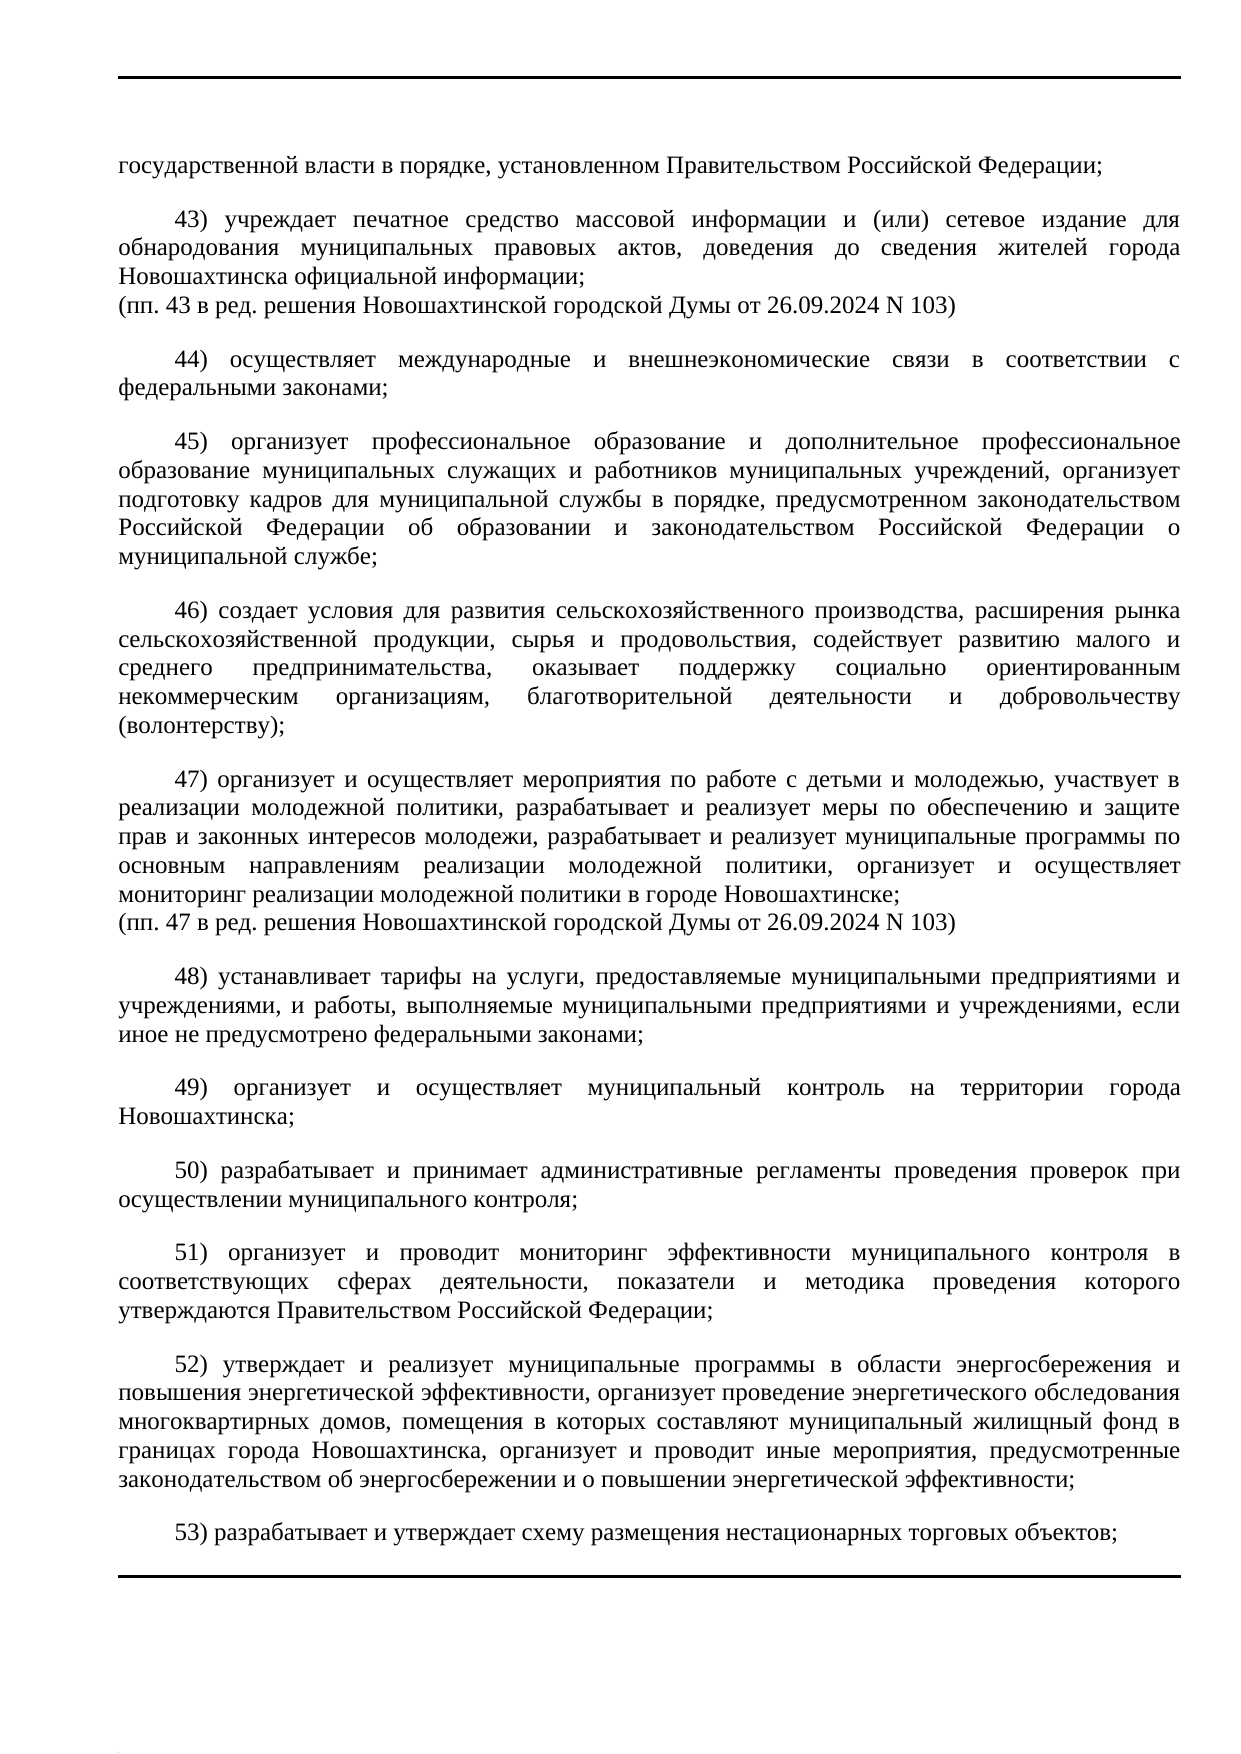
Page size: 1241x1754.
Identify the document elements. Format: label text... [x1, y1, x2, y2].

text 46) создает условия для развития сельскохозяйственного производства, расширения рынка сельскохозяйственной продукции, сырья и продовольствия, содействует развитию малого и среднего предпринимательства, оказывает поддержку социально ориентированным некоммерческим организациям, благотворительной деятельности и добровольчеству (волонтерству); [118, 595, 1181, 739]
text 53) разрабатывает и утверждает схему размещения нестационарных торговых объектов; [118, 1517, 1181, 1546]
text (пп. 43 в ред. решения Новошахтинской городской Думы от 26.09.2024 N 103) [118, 290, 1181, 319]
text 43) учреждает печатное средство массовой информации и (или) сетевое издание для обнародования муниципальных правовых актов, доведения до сведения жителей города Новошахтинска официальной информации; [118, 204, 1181, 290]
text 51) организует и проводит мониторинг эффективности муниципального контроля в соответствующих сферах деятельности, показатели и методика проведения которого утверждаются Правительством Российской Федерации; [118, 1237, 1181, 1324]
text 52) утверждает и реализует муниципальные программы в области энергосбережения и повышения энергетической эффективности, организует проведение энергетического обследования многоквартирных домов, помещения в которых составляют муниципальный жилищный фонд в границах города Новошахтинска, организует и проводит иные мероприятия, предусмотренные законодательством об энергосбережении и о повышении энергетической эффективности; [118, 1349, 1181, 1492]
text (пп. 47 в ред. решения Новошахтинской городской Думы от 26.09.2024 N 103) [118, 907, 1181, 936]
text 44) осуществляет международные и внешнеэкономические связи в соответствии с федеральными законами; [118, 344, 1181, 401]
text 47) организует и осуществляет мероприятия по работе с детьми и молодежью, участвует в реализации молодежной политики, разрабатывает и реализует меры по обеспечению и защите прав и законных интересов молодежи, разрабатывает и реализует муниципальные программы по основным направлениям реализации молодежной политики, организует и осуществляет мониторинг реализации молодежной политики в городе Новошахтинске; [118, 764, 1181, 907]
text 49) организует и осуществляет муниципальный контроль на территории города Новошахтинска; [118, 1072, 1181, 1130]
text 45) организует профессиональное образование и дополнительное профессиональное образование муниципальных служащих и работников муниципальных учреждений, организует подготовку кадров для муниципальной службы в порядке, предусмотренном законодательством Российской Федерации об образовании и законодательством Российской Федерации о муниципальной службе; [118, 426, 1181, 570]
text 50) разрабатывает и принимает административные регламенты проведения проверок при осуществлении муниципального контроля; [118, 1155, 1181, 1212]
text 48) устанавливает тарифы на услуги, предоставляемые муниципальными предприятиями и учреждениями, и работы, выполняемые муниципальными предприятиями и учреждениями, если иное не предусмотрено федеральными законами; [118, 961, 1181, 1047]
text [118, 150, 1181, 179]
